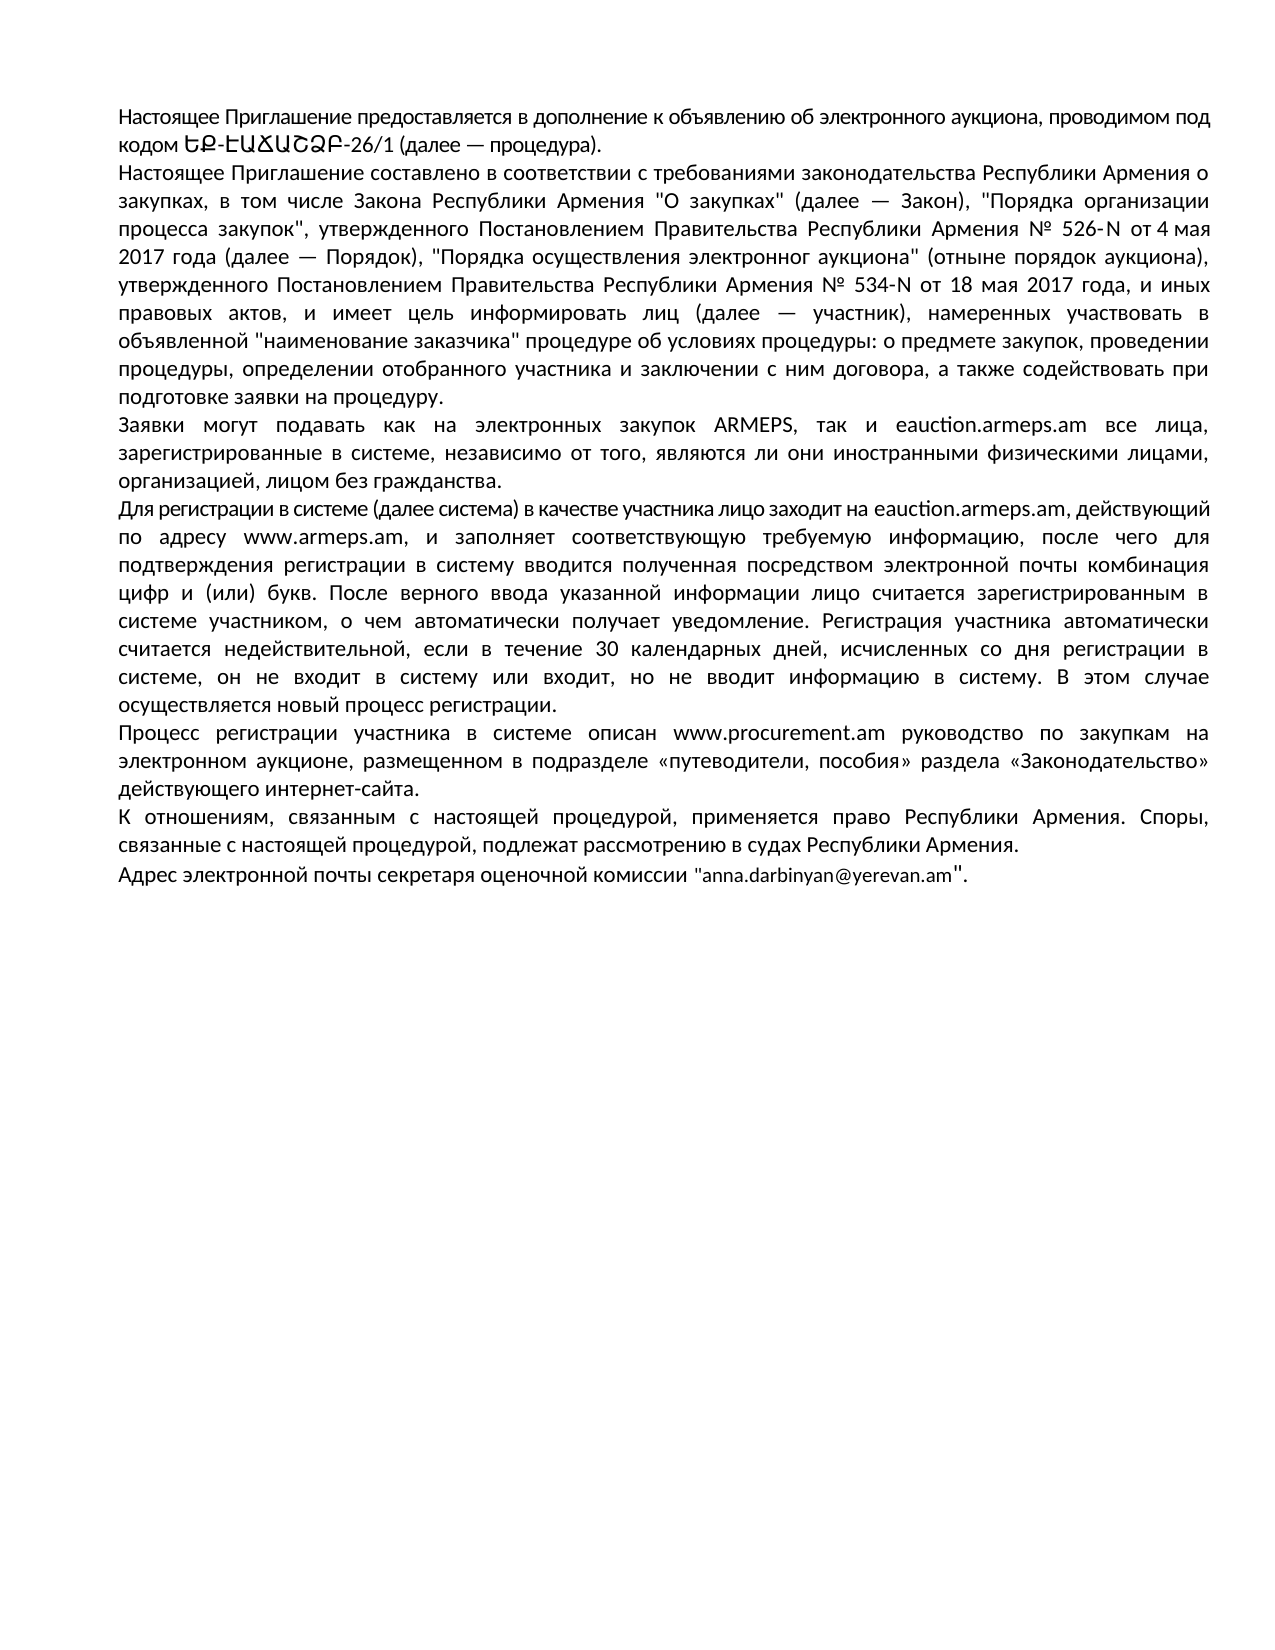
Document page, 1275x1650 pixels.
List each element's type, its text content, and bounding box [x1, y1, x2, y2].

text Заявки могут подавать как на электронных закупок ARMEPS, так и eauction.armeps.am все лица, зарегистрированные в системе, независимо от того, являются ли они иностранными физическими лицами, организацией, лицом без гражданства. [118, 410, 1211, 494]
text Для регистрации в системе (далее система) в качестве участника лицо заходит на eauction.armeps.am, действующий по адресу www.armeps.am, и заполняет соответствующую требуемую информацию, после чего для подтверждения регистрации в систему вводится полученная посредством электронной почты комбинация цифр и (или) букв. После верного ввода указанной информации лицо считается зарегистрированным в системе участником, о чем автоматически получает уведомление. Регистрация участника автоматически считается недействительной, если в течение 30 календарных дней, исчисленных со дня регистрации в системе, он не входит в систему или входит, но не вводит информацию в систему. В этом случае осуществляется новый процесс регистрации. [118, 494, 1211, 718]
text Адрес электронной почты секретаря оценочной комиссии "anna.darbinyan@yerevan.am". [118, 858, 1211, 889]
text Настоящее Приглашение предоставляется в дополнение к объявлению об электронного аукциона, проводимом под кодом ԵՔ-ԷԱՃԱՇՁԲ-26/1 (далее — процедура). [118, 102, 1211, 158]
text К отношениям, связанным с настоящей процедурой, применяется право Республики Армения. Споры, связанные с настоящей процедурой, подлежат рассмотрению в судах Республики Армения. [118, 802, 1211, 858]
text Процесс регистрации участника в системе описан www.procurement.am руководство по закупкам на электронном аукционе, размещенном в подразделе «путеводители, пособия» раздела «Законодательство» действующего интернет-сайта. [118, 718, 1211, 802]
text Настоящее Приглашение составлено в соответствии с требованиями законодательства Республики Армения о закупках, в том числе Закона Республики Армения "О закупках" (далее — Закон), "Порядка организации процесса закупок", утвержденного Постановлением Правительства Республики Армения № 526-N от 4 мая 2017 года (далее — Порядок), "Порядка осуществления электронног аукциона" (отныне порядок аукциона), утвержденного Постановлением Правительства Республики Армения № 534-N от 18 мая 2017 года, и иных правовых актов, и имеет цель информировать лиц (далее — участник), намеренных участвовать в объявленной "наименование заказчика" процедуре об условиях процедуры: о предмете закупок, проведении процедуры, определении отобранного участника и заключении с ним договора, а также содействовать при подготовке заявки на процедуру. [118, 158, 1211, 410]
